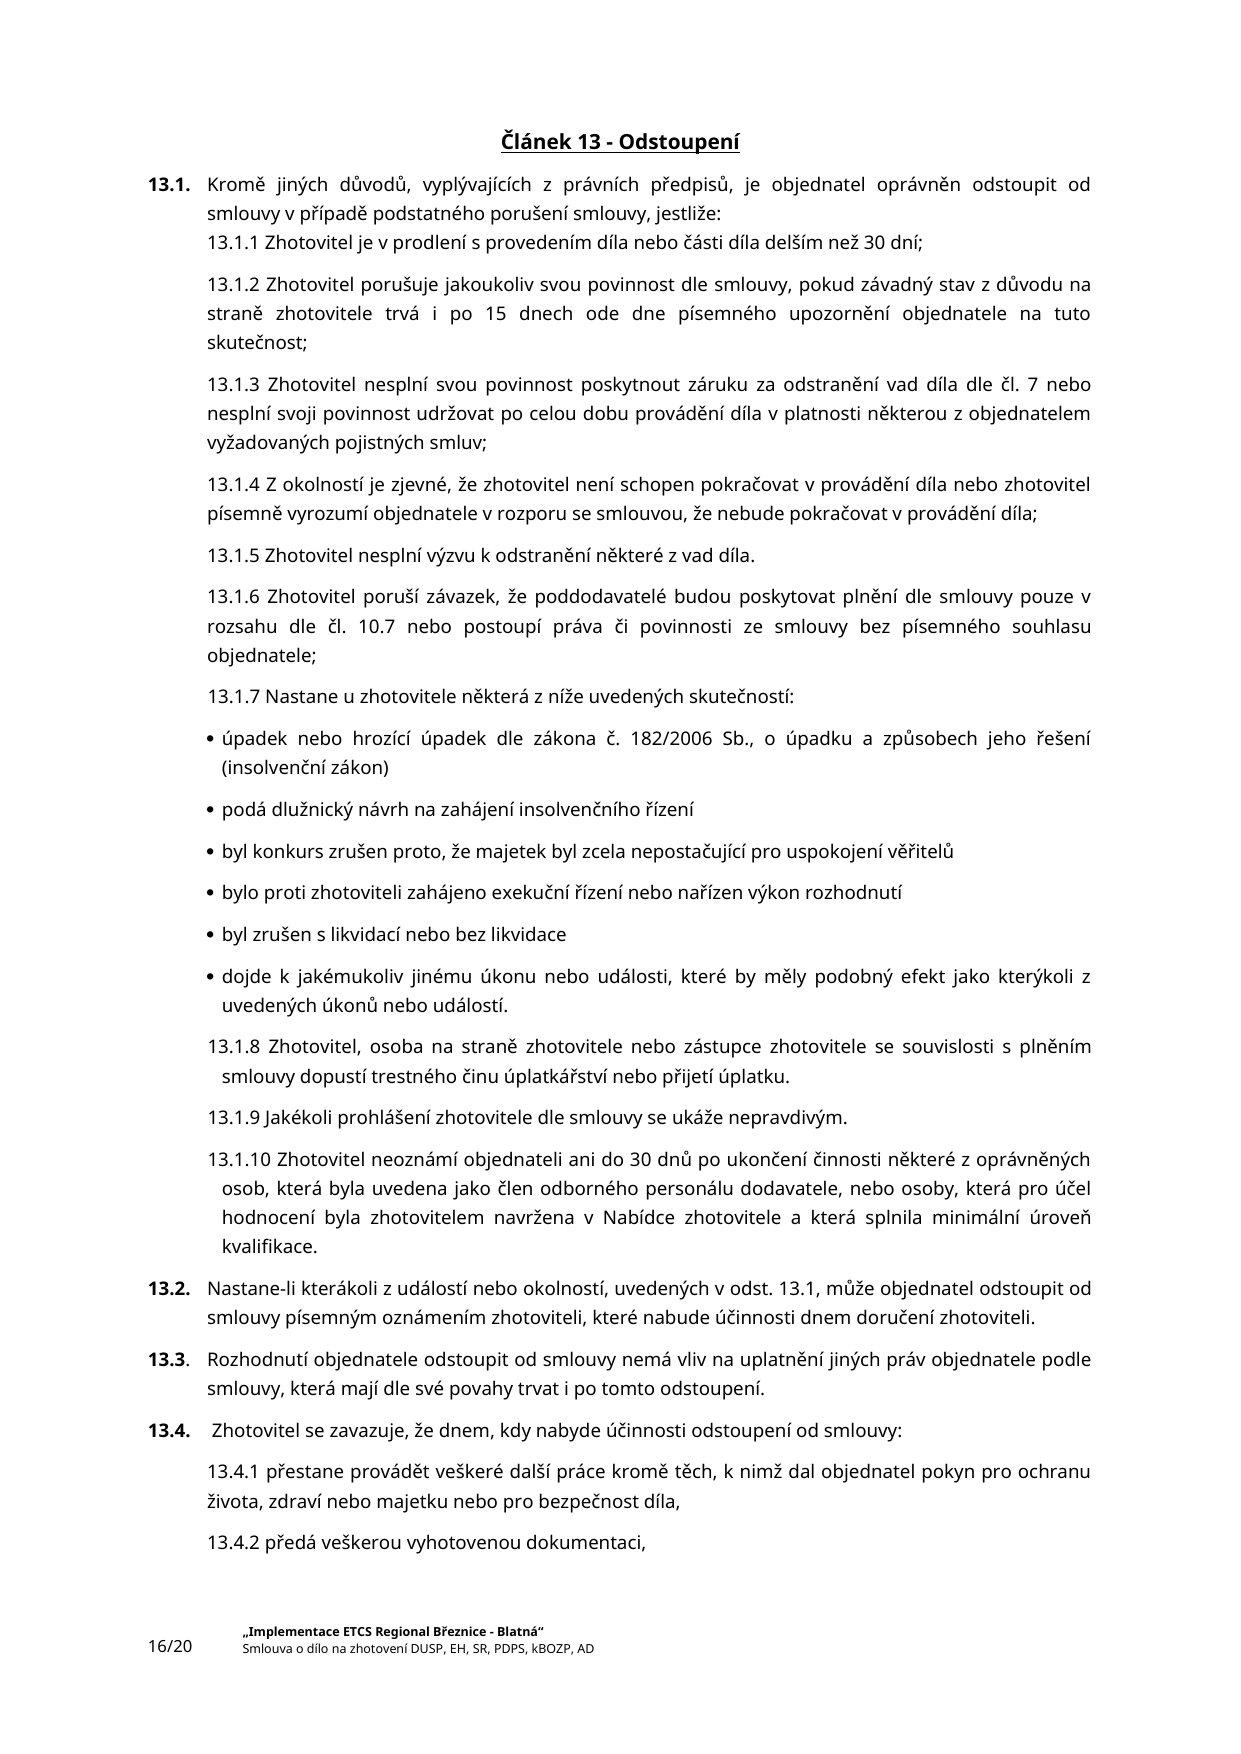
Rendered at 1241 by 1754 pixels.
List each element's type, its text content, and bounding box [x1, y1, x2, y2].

text 13.1.5 Zhotovitel nesplní výzvu k odstranění některé z vad díla. [207, 539, 1092, 568]
text 13.4.2 předá veškerou vyhotovenou dokumentaci, [207, 1526, 1092, 1556]
text 13.3. Rozhodnutí objednatele odstoupit od smlouvy nemá vliv na uplatnění jiných práv objednatele podle smlouvy, která mají dle své povahy trvat i po tomto odstoupení. [148, 1343, 1092, 1401]
text 13.1. Kromě jiných důvodů, vyplývajících z právních předpisů, je objednatel oprávněn odstoupit od smlouvy v případě podstatného porušení smlouvy, jestliže: [148, 168, 1092, 226]
text 13.4. Zhotovitel se zavazuje, že dnem, kdy nabyde účinnosti odstoupení od smlouvy: [148, 1414, 1092, 1443]
list byl zrušen s likvidací nebo bez likvidace [207, 918, 1092, 947]
text 13.1.3 Zhotovitel nesplní svou povinnost poskytnout záruku za odstranění vad díla dle čl. 7 nebo nesplní svoji povinnost udržovat po celou dobu provádění díla v platnosti některou z objednatelem vyžadovaných pojistných smluv; [207, 368, 1092, 456]
subtitle Článek 13 - Odstoupení [148, 126, 1092, 156]
text 13.1.1 Zhotovitel je v prodlení s provedením díla nebo části díla delším než 30 dní; [207, 226, 1092, 256]
list bylo proti zhotoviteli zahájeno exekuční řízení nebo nařízen výkon rozhodnutí [207, 876, 1092, 906]
text 13.1.7 Nastane u zhotovitele některá z níže uvedených skutečností: [207, 681, 1092, 710]
list byl konkurs zrušen proto, že majetek byl zcela nepostačující pro uspokojení věřitelů [207, 835, 1092, 864]
text 13.1.9 Jakékoli prohlášení zhotovitele dle smlouvy se ukáže nepravdivým. [207, 1101, 1092, 1131]
text 13.1.4 Z okolností je zjevné, že zhotovitel není schopen pokračovat v provádění díla nebo zhotovitel písemně vyrozumí objednatele v rozporu se smlouvou, že nebude pokračovat v provádění díla; [207, 468, 1092, 526]
list podá dlužnický návrh na zahájení insolvenčního řízení [207, 793, 1092, 822]
text 13.1.2 Zhotovitel porušuje jakoukoliv svou povinnost dle smlouvy, pokud závadný stav z důvodu na straně zhotovitele trvá i po 15 dnech ode dne písemného upozornění objednatele na tuto skutečnost; [207, 268, 1092, 356]
list dojde k jakémukoliv jinému úkonu nebo události, které by měly podobný efekt jako kterýkoli z uvedených úkonů nebo událostí. [207, 960, 1092, 1018]
list úpadek nebo hrozící úpadek dle zákona č. 182/2006 Sb., o úpadku a způsobech jeho řešení (insolvenční zákon) [207, 722, 1092, 781]
text 13.1.8 Zhotovitel, osoba na straně zhotovitele nebo zástupce zhotovitele se souvislosti s plněním smlouvy dopustí trestného činu úplatkářství nebo přijetí úplatku. [207, 1031, 1092, 1089]
text 13.1.10 Zhotovitel neoznámí objednateli ani do 30 dnů po ukončení činnosti některé z oprávněných osob, která byla uvedena jako člen odborného personálu dodavatele, nebo osoby, která pro účel hodnocení byla zhotovitelem navržena v Nabídce zhotovitele a která splnila minimální úroveň kvalifikace. [207, 1143, 1092, 1260]
text 13.2. Nastane-li kterákoli z událostí nebo okolností, uvedených v odst. 13.1, může objednatel odstoupit od smlouvy písemným oznámením zhotoviteli, které nabude účinnosti dnem doručení zhotoviteli. [148, 1272, 1092, 1331]
text 13.4.1 přestane provádět veškeré další práce kromě těch, k nimž dal objednatel pokyn pro ochranu života, zdraví nebo majetku nebo pro bezpečnost díla, [207, 1456, 1092, 1514]
text 13.1.6 Zhotovitel poruší závazek, že poddodavatelé budou poskytovat plnění dle smlouvy pouze v rozsahu dle čl. 10.7 nebo postoupí práva či povinnosti ze smlouvy bez písemného souhlasu objednatele; [207, 581, 1092, 668]
